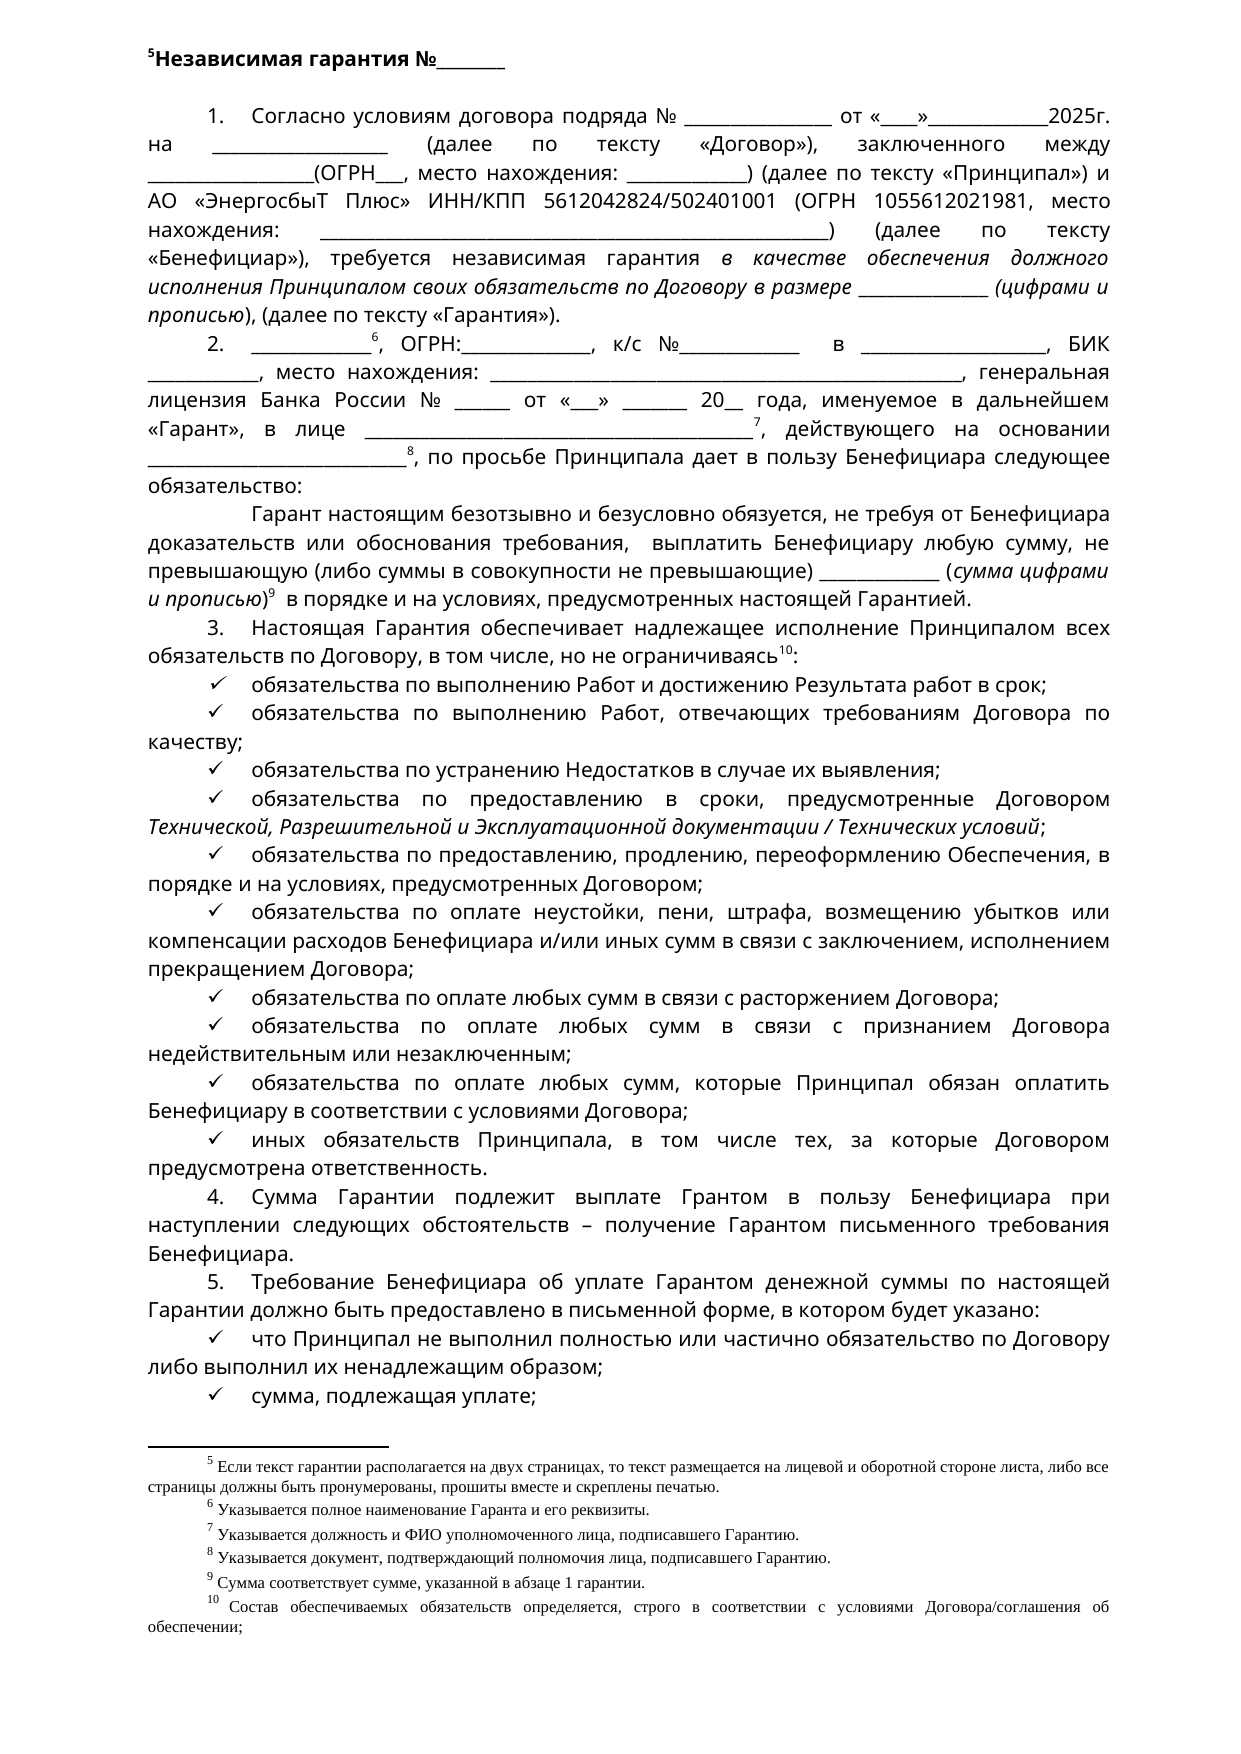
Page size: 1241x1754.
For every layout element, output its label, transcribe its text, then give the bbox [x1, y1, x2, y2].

list обязательства по предоставлению, продлению, переоформлению Обеспечения, в порядке и на условиях, предусмотренных Договором; [148, 841, 1111, 897]
list обязательства по устранению Недостатков в случае их выявления; [148, 755, 1111, 784]
list Согласно условиям договора подряда № ________________ от «____»_____________2025г. на ___________________ (далее по тексту «Договор»), заключенного между __________________(ОГРН___, место нахождения: _____________) (далее по тексту «Принципал») и АО «ЭнергосбыТ Плюс» ИНН/КПП 5612042824/502401001 (ОГРН 1055612021981, место нахождения: _______________________________________________________) (далее по тексту «Бенефициар»), требуется независимая гарантия в качестве обеспечения должного исполнения Принципалом своих обязательств по Договору в размере ______________ (цифрами и прописью), (далее по тексту «Гарантия»). [148, 101, 1111, 329]
text Гарант настоящим безотзывно и безусловно обязуется, не требуя от Бенефициара доказательств или обоснования требования, выплатить Бенефициару любую сумму, не превышающую (либо суммы в совокупности не превышающие) _____________ (сумма цифрами и прописью) в порядке и на условиях, предусмотренных настоящей Гарантией. [148, 499, 1111, 613]
list обязательства по предоставлению в сроки, предусмотренные Договором Технической, Разрешительной и Эксплуатационной документации / Технических условий; [148, 784, 1111, 841]
list обязательства по оплате любых сумм, которые Принципал обязан оплатить Бенефициару в соответствии с условиями Договора; [148, 1068, 1111, 1125]
list _____________, ОГРН:______________, к/с №_____________ в ____________________, БИК ____________, место нахождения: ___________________________________________________, генеральная лицензия Банка России № ______ от «___» _______ 20__ года, именуемое в дальнейшем «Гарант», в лице __________________________________________, действующего на основании ____________________________, по просьбе Принципала дает в пользу Бенефициара следующее обязательство: [148, 329, 1111, 499]
list Настоящая Гарантия обеспечивает надлежащее исполнение Принципалом всех обязательств по Договору, в том числе, но не ограничиваясь: [148, 613, 1111, 670]
list обязательства по оплате любых сумм в связи с расторжением Договора; [148, 983, 1111, 1011]
list обязательства по выполнению Работ и достижению Результата работ в срок; [148, 670, 1111, 698]
list Сумма Гарантии подлежит выплате Грантом в пользу Бенефициара при наступлении следующих обстоятельств – получение Гарантом письменного требования Бенефициара. [148, 1182, 1111, 1267]
list сумма, подлежащая уплате; [148, 1381, 1111, 1409]
list обязательства по выполнению Работ, отвечающих требованиям Договора по качеству; [148, 698, 1111, 755]
list обязательства по оплате любых сумм в связи с признанием Договора недействительным или незаключенным; [148, 1011, 1111, 1068]
text Независимая гарантия №________ [148, 44, 1111, 73]
list что Принципал не выполнил полностью или частично обязательство по Договору либо выполнил их ненадлежащим образом; [148, 1324, 1111, 1381]
list обязательства по оплате неустойки, пени, штрафа, возмещению убытков или компенсации расходов Бенефициара и/или иных сумм в связи с заключением, исполнением прекращением Договора; [148, 897, 1111, 983]
list Требование Бенефициара об уплате Гарантом денежной суммы по настоящей Гарантии должно быть предоставлено в письменной форме, в котором будет указано: [148, 1267, 1111, 1324]
list иных обязательств Принципала, в том числе тех, за которые Договором предусмотрена ответственность. [148, 1125, 1111, 1182]
